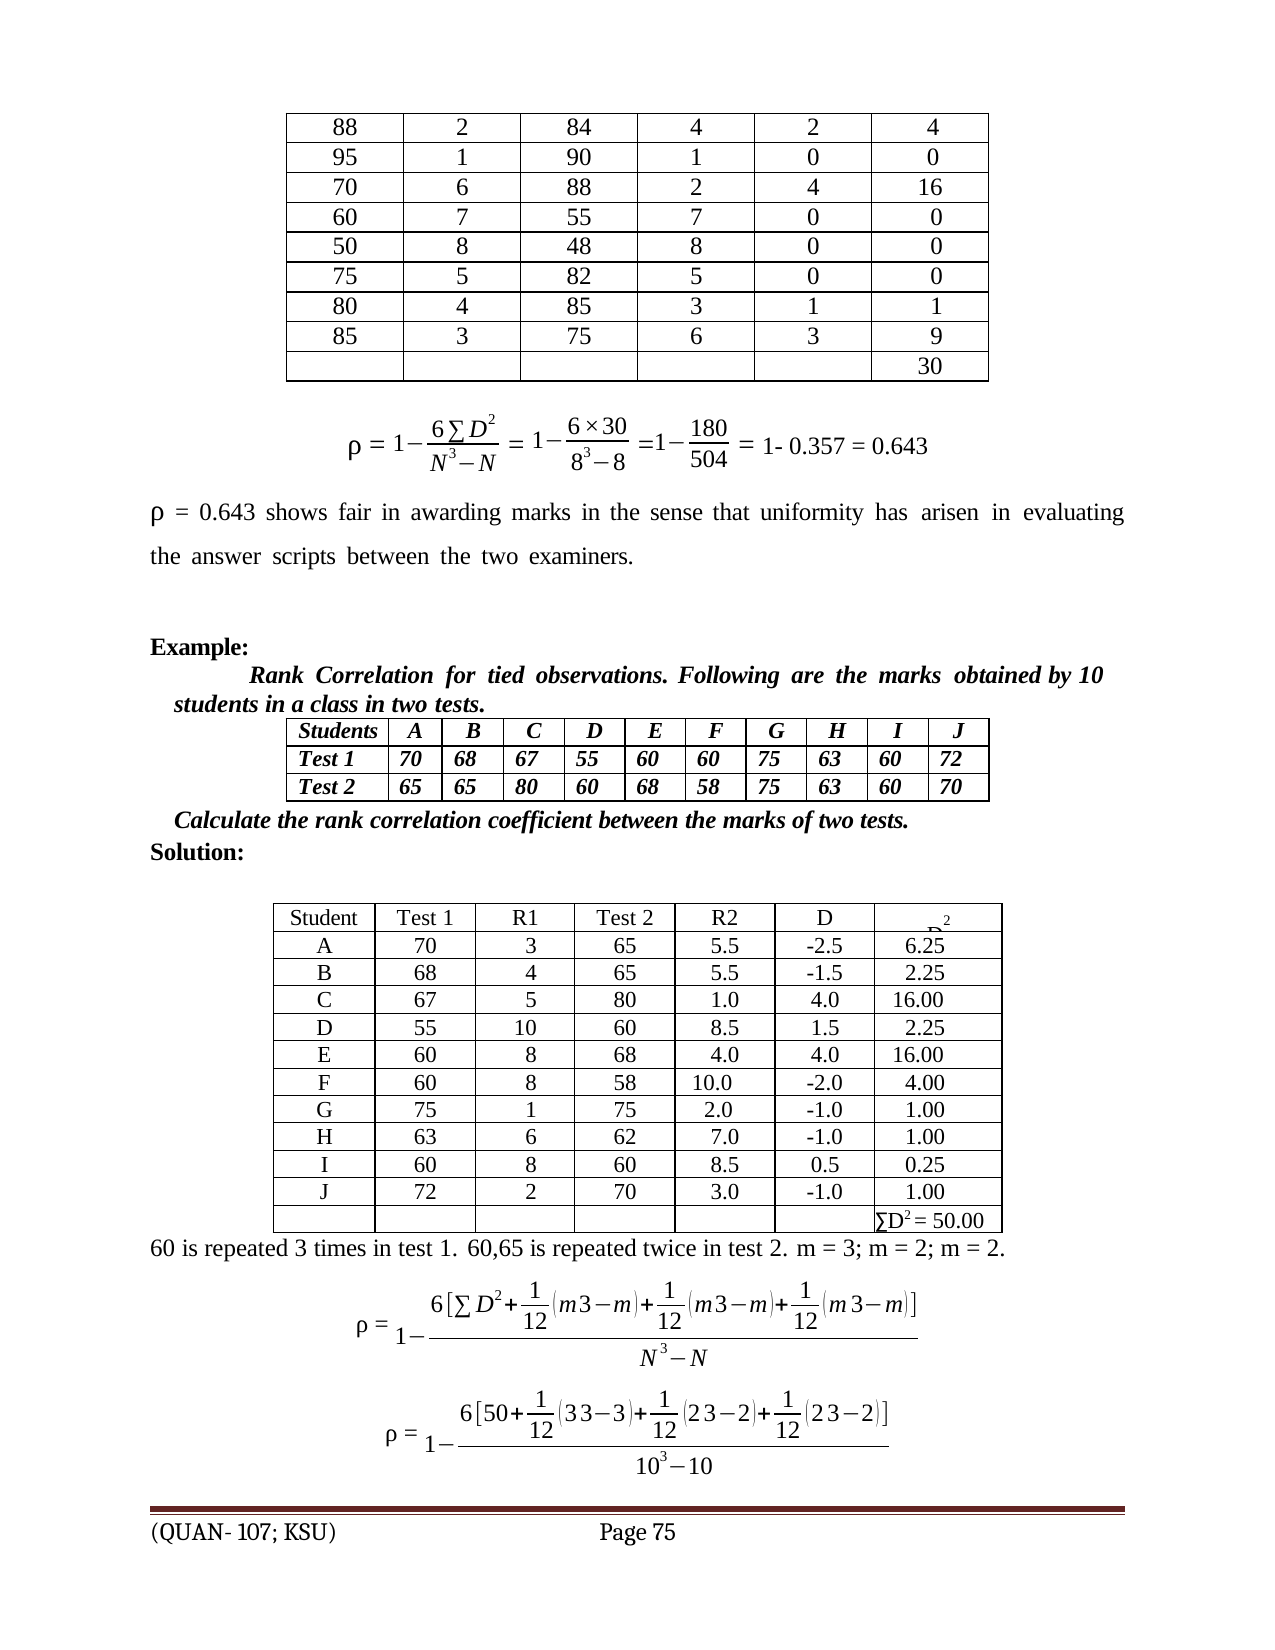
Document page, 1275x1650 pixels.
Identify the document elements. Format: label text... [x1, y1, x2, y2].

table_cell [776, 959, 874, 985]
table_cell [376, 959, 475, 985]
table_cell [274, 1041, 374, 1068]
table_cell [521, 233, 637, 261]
text Solution: [150, 837, 1125, 866]
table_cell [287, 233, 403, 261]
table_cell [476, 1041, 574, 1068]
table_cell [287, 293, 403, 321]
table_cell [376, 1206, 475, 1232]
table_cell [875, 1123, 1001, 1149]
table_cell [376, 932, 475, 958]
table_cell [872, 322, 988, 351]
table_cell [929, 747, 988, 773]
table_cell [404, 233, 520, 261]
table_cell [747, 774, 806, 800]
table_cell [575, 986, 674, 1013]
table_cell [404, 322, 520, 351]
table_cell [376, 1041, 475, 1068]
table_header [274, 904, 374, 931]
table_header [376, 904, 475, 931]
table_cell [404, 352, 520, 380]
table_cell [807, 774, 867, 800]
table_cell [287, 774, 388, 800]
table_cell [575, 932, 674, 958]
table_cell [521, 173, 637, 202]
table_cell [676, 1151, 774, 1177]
text Rank Correlation for tied observations. Following are the marks obtained by 10 students in a class in two tests. [174, 660, 1104, 718]
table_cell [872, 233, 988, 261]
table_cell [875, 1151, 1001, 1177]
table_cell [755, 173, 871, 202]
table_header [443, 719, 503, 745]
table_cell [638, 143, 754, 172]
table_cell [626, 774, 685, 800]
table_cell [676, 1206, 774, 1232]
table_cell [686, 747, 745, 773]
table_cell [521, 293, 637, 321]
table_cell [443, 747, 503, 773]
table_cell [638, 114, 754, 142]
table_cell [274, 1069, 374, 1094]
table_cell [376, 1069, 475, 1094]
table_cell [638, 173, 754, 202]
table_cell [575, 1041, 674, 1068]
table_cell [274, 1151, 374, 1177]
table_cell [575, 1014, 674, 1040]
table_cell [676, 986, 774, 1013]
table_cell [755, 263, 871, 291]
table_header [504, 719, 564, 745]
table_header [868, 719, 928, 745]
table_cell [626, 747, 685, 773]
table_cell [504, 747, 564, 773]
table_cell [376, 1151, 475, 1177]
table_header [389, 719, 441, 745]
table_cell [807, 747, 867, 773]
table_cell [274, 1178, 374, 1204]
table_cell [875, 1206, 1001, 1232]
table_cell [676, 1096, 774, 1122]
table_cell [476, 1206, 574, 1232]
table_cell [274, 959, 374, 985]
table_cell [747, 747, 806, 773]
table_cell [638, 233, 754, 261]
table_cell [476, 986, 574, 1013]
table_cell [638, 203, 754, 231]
text ρ = = = = 1- 0.357 = 0.643 [150, 411, 1125, 477]
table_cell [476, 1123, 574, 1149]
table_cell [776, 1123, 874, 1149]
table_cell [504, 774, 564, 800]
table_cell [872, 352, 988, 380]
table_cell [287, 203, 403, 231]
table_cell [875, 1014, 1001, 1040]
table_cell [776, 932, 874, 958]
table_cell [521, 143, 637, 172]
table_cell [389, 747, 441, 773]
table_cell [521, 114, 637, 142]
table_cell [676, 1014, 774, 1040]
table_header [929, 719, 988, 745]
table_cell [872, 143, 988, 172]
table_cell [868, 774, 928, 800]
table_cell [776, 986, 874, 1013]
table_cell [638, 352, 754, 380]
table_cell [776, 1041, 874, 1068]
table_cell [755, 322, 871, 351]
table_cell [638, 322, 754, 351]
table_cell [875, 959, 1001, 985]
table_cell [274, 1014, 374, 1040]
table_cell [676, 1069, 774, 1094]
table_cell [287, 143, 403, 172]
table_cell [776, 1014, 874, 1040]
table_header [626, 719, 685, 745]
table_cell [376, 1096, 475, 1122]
text 60 is repeated 3 times in test 1. 60,65 is repeated twice in test 2. m = 3; m = 2; m = 2. [150, 1233, 1125, 1262]
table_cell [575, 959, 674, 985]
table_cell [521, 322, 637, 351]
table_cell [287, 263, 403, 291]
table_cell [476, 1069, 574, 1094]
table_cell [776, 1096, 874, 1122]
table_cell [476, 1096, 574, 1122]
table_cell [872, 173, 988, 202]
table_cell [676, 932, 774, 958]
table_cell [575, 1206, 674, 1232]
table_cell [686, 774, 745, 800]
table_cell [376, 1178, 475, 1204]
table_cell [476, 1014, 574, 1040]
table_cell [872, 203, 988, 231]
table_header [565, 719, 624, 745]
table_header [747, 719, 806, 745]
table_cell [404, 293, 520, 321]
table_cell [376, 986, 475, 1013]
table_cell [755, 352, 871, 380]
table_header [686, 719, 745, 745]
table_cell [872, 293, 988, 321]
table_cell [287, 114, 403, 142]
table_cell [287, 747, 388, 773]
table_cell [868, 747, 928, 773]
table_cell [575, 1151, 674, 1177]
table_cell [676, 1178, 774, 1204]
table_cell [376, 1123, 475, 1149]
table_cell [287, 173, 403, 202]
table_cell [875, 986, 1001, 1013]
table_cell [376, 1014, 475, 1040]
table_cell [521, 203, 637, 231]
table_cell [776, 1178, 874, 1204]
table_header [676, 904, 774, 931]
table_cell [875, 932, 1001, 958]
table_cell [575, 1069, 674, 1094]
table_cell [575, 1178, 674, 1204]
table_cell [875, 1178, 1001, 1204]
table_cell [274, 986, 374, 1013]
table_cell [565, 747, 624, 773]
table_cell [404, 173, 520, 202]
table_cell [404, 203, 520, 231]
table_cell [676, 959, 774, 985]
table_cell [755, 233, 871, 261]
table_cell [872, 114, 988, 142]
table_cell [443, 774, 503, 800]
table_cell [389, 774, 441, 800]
text ρ = 0.643 shows fair in awarding marks in the sense that uniformity has arisen in evaluating the answer scripts between the two examiners. [150, 493, 1125, 570]
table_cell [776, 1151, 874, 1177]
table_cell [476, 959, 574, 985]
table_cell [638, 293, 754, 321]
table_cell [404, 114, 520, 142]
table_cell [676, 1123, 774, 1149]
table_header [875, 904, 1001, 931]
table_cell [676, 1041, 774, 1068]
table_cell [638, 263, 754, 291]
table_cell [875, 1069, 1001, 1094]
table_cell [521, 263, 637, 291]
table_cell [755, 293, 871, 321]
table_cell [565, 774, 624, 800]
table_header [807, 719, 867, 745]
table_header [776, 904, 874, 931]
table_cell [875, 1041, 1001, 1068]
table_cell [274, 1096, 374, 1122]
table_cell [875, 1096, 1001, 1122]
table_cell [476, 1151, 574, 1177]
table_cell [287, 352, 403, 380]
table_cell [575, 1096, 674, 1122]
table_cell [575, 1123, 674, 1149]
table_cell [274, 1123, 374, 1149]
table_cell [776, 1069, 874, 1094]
text ρ = [150, 1277, 1125, 1371]
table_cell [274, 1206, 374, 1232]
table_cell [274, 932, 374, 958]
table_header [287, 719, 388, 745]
text ρ = [150, 1385, 1125, 1479]
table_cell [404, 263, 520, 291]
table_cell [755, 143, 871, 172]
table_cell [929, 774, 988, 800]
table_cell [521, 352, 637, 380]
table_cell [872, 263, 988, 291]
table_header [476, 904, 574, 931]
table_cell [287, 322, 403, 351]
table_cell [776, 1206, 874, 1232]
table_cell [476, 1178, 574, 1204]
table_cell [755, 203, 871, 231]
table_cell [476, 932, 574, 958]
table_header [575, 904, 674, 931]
text Example: [150, 632, 1125, 660]
text Calculate the rank correlation coefficient between the marks of two tests. [174, 805, 1125, 834]
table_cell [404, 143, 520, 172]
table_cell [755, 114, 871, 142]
